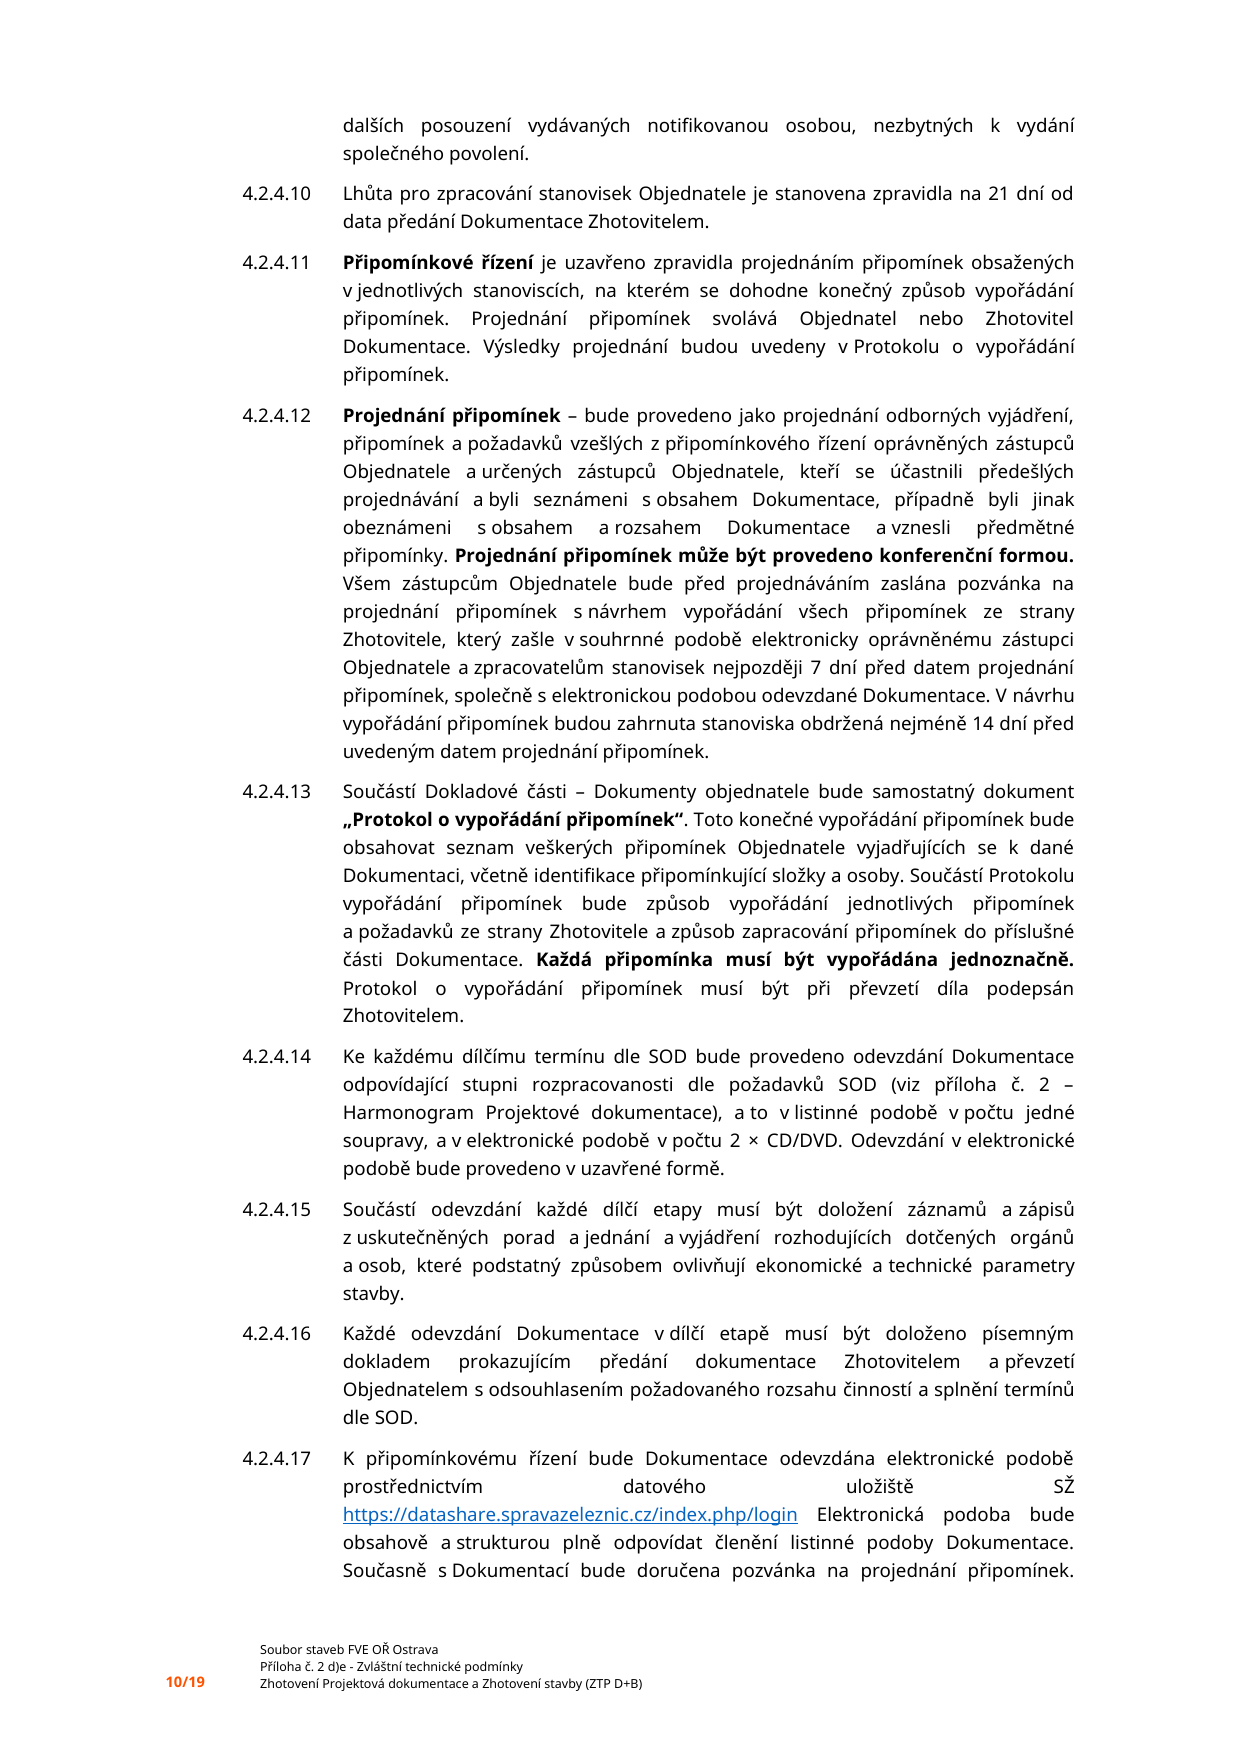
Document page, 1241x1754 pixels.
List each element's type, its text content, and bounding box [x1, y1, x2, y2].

text Připomínkové řízení je uzavřeno zpravidla projednáním připomínek obsažených v jednotlivých stanoviscích, na kterém se dohodne konečný způsob vypořádání připomínek. Projednání připomínek svolává Objednatel nebo Zhotovitel Dokumentace. Výsledky projednání budou uvedeny v Protokolu o vypořádání připomínek. [242, 249, 1075, 387]
text Lhůta pro zpracování stanovisek Objednatele je stanovena zpravidla na 21 dní od data předání Dokumentace Zhotovitelem. [242, 181, 1075, 234]
text Ke každému dílčímu termínu dle SOD bude provedeno odevzdání Dokumentace odpovídající stupni rozpracovanosti dle požadavků SOD (viz příloha č. 2 – Harmonogram Projektové dokumentace), a to v listinné podobě v počtu jedné soupravy, a v elektronické podobě v počtu 2 × CD/DVD. Odevzdání v elektronické podobě bude provedeno v uzavřené formě. [242, 1043, 1075, 1181]
text Součástí odevzdání každé dílčí etapy musí být doložení záznamů a zápisů z uskutečněných porad a jednání a vyjádření rozhodujících dotčených orgánů a osob, které podstatný způsobem ovlivňují ekonomické a technické parametry stavby. [242, 1196, 1075, 1306]
text Projednání připomínek – bude provedeno jako projednání odborných vyjádření, připomínek a požadavků vzešlých z připomínkového řízení oprávněných zástupců Objednatele a určených zástupců Objednatele, kteří se účastnili předešlých projednávání a byli seznámeni s obsahem Dokumentace, případně byli jinak obeznámeni s obsahem a rozsahem Dokumentace a vznesli předmětné připomínky. Projednání připomínek může být provedeno konferenční formou. Všem zástupcům Objednatele bude před projednáváním zaslána pozvánka na projednání připomínek s návrhem vypořádání všech připomínek ze strany Zhotovitele, který zašle v souhrnné podobě elektronicky oprávněnému zástupci Objednatele a zpracovatelům stanovisek nejpozději 7 dní před datem projednání připomínek, společně s elektronickou podobou odevzdané Dokumentace. V návrhu vypořádání připomínek budou zahrnuta stanoviska obdržená nejméně 14 dní před uvedeným datem projednání připomínek. [242, 402, 1075, 764]
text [242, 112, 1075, 166]
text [242, 1445, 1075, 1583]
text Každé odevzdání Dokumentace v dílčí etapě musí být doloženo písemným dokladem prokazujícím předání dokumentace Zhotovitelem a převzetí Objednatelem s odsouhlasením požadovaného rozsahu činností a splnění termínů dle SOD. [242, 1321, 1075, 1430]
text Součástí Dokladové části – Dokumenty objednatele bude samostatný dokument „Protokol o vypořádání připomínek“. Toto konečné vypořádání připomínek bude obsahovat seznam veškerých připomínek Objednatele vyjadřujících se k dané Dokumentaci, včetně identifikace připomínkující složky a osoby. Součástí Protokolu vypořádání připomínek bude způsob vypořádání jednotlivých připomínek a požadavků ze strany Zhotovitele a způsob zapracování připomínek do příslušné části Dokumentace. Každá připomínka musí být vypořádána jednoznačně. Protokol o vypořádání připomínek musí být při převzetí díla podepsán Zhotovitelem. [242, 779, 1075, 1028]
